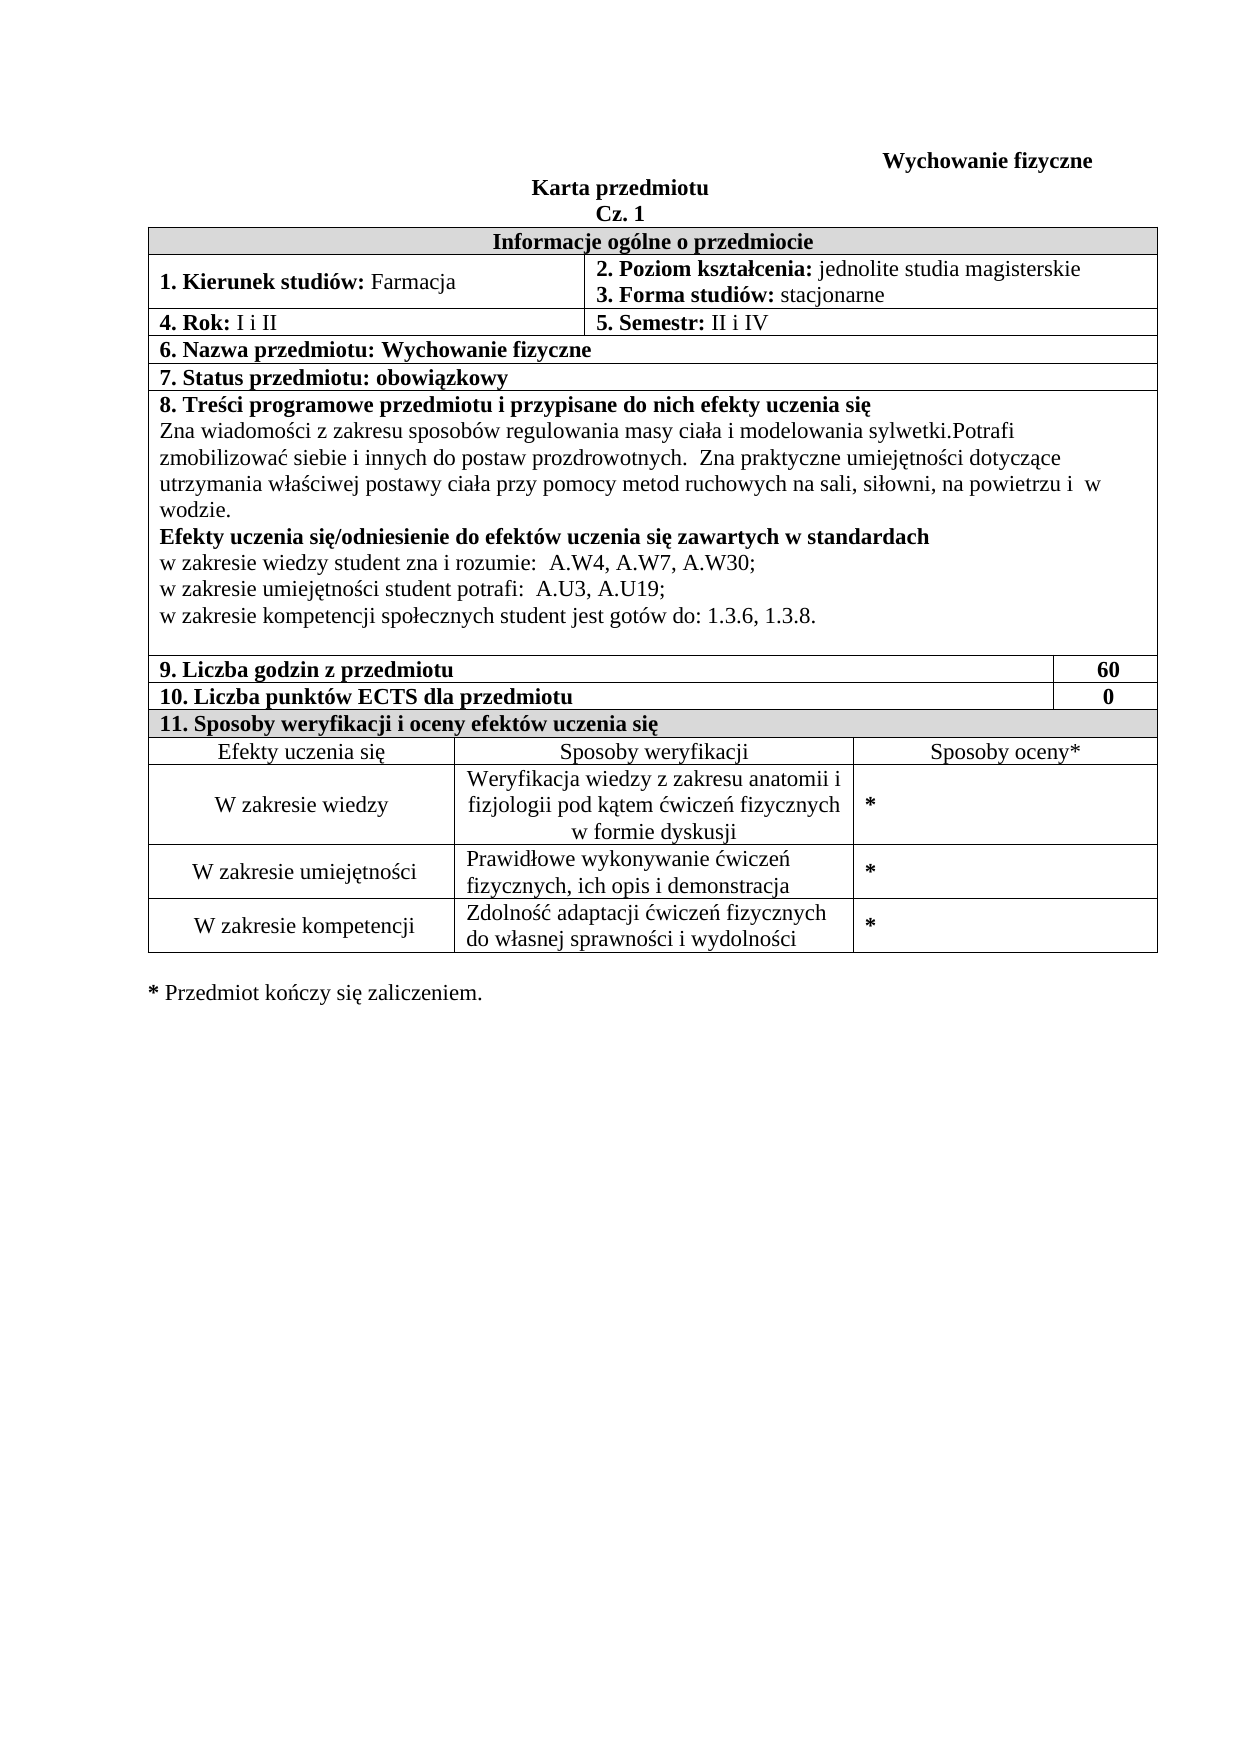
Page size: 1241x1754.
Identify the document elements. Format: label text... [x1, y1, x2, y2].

table_cell Sposoby oceny* [854, 738, 1157, 764]
table_cell 60 [1054, 656, 1157, 682]
table_cell 1. Kierunek studiów: Farmacja [149, 255, 584, 308]
table_cell 11. Sposoby weryfikacji i oceny efektów uczenia się [149, 710, 1157, 737]
table_cell 10. Liczba punktów ECTS dla przedmiotu [149, 683, 1053, 709]
table_cell W zakresie kompetencji [149, 899, 454, 952]
table_cell Weryfikacja wiedzy z zakresu anatomii i fizjologii pod kątem ćwiczeń fizycznych w formie dyskusji [455, 765, 853, 844]
table_cell 0 [1054, 683, 1157, 709]
table_cell * [854, 899, 1157, 952]
table_cell 7. Status przedmiotu: obowiązkowy [149, 364, 1157, 390]
text Karta przedmiotu [148, 174, 1093, 200]
table_cell W zakresie wiedzy [149, 765, 454, 844]
table_header Informacje ogólne o przedmiocie [149, 228, 1157, 254]
table_cell W zakresie umiejętności [149, 845, 454, 898]
text Cz. 1 [148, 200, 1093, 227]
table_cell 2. Poziom kształcenia: jednolite studia magisterskie 3. Forma studiów: stacjonarne [585, 255, 1157, 308]
table_cell Prawidłowe wykonywanie ćwiczeń fizycznych, ich opis i demonstracja [455, 845, 853, 898]
table_cell * [854, 765, 1157, 844]
table_cell * [854, 845, 1157, 898]
table_cell Zna wiadomości z zakresu sposobów regulowania masy ciała i modelowania sylwetki.Potrafi zmobilizować siebie i innych do postaw prozdrowotnych. Zna praktyczne umiejętności dotyczące utrzymania właściwej postawy ciała przy pomocy metod ruchowych na sali, siłowni, na powietrzu i w wodzie. Efekty uczenia się/odniesienie do efektów uczenia się zawartych w standardach w zakresie wiedzy student zna i rozumie: A.W4, A.W7, A.W30; w zakresie umiejętności student potrafi: A.U3, A.U19; w zakresie kompetencji społecznych student jest gotów do: 1.3.6, 1.3.8. [149, 418, 1157, 654]
text Wychowanie fizyczne [148, 148, 1093, 174]
table_cell 8. Treści programowe przedmiotu i przypisane do nich efekty uczenia się [149, 391, 1157, 417]
text * Przedmiot kończy się zaliczeniem. [148, 979, 1093, 1006]
table_cell 6. Nazwa przedmiotu: Wychowanie fizyczne [149, 336, 1157, 363]
table_cell Sposoby weryfikacji [455, 738, 853, 764]
table_cell 4. Rok: I i II [149, 309, 584, 335]
table_cell Zdolność adaptacji ćwiczeń fizycznych do własnej sprawności i wydolności [455, 899, 853, 952]
table_cell 9. Liczba godzin z przedmiotu [149, 656, 1053, 682]
table_cell 5. Semestr: II i IV [585, 309, 1157, 335]
table_cell Efekty uczenia się [149, 738, 454, 764]
